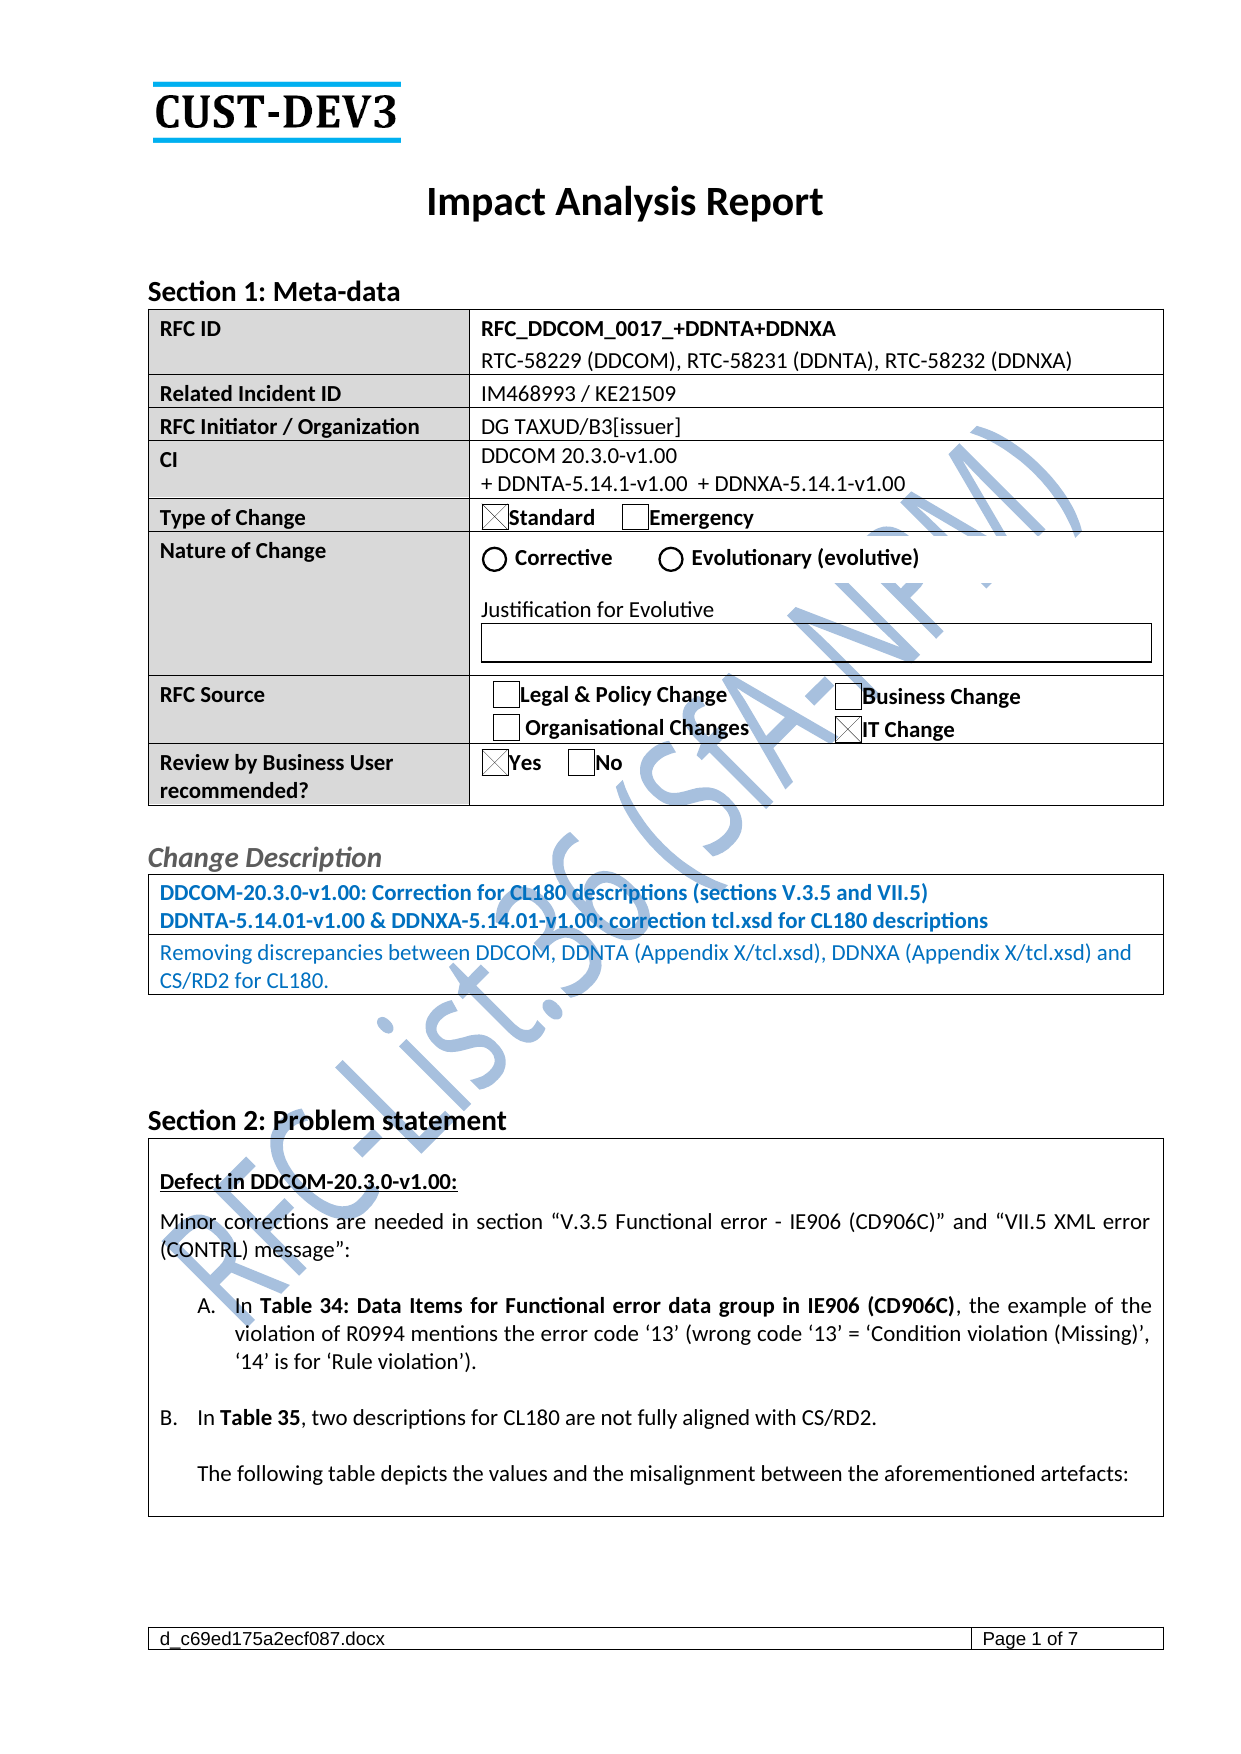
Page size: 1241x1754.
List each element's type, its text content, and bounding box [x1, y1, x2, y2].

text Change Description [148, 839, 1102, 874]
table_cell Yes No [470, 744, 1163, 804]
table_cell Related Incident ID [149, 375, 469, 407]
table_header RFC_DDCOM_0017_+DDNTA+DDNXA RTC-58229 (DDCOM), RTC-58231 (DDNTA), RTC-58232 (DDNXA) [470, 310, 1163, 374]
table_cell DDCOM 20.3.0-v1.00 + DDNTA-5.14.1-v1.00 + DDNXA-5.14.1-v1.00 [470, 441, 1163, 497]
table_cell IM468993 / KE21509 [470, 375, 1163, 407]
table_cell DG TAXUD/B3 [470, 408, 1163, 440]
table_header RFC ID [149, 310, 469, 374]
table_cell Review by Business User recommended? [149, 744, 469, 804]
text Section 2: Problem statement [148, 1102, 1102, 1138]
picture [147, 75, 406, 149]
table_cell RFC Source [149, 676, 469, 743]
table_cell Standard Emergency [470, 499, 1163, 531]
table_header DDCOM-20.3.0-v1.00: Correction for CL180 descriptions (sections V.3.5 and VII.5) DDNTA-5.14.01-v1.00 & DDNXA-5.14.01-v1.00: correction tcl.xsd for CL180 descriptions [149, 875, 1163, 934]
table_cell CI [149, 441, 469, 497]
table_cell Type of Change [149, 499, 469, 531]
table_cell Justification for Evolutive [470, 532, 1163, 675]
table_cell [470, 676, 1163, 743]
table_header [149, 1139, 1163, 1516]
text Section 1: Meta-data [148, 273, 1102, 308]
table_cell RFC Initiator / Organization [149, 408, 469, 440]
subtitle Impact Analysis Report [148, 175, 1102, 226]
table_cell Nature of Change [149, 532, 469, 675]
table_cell Removing discrepancies between DDCOM, DDNTA (Appendix X/tcl.xsd), DDNXA (Appendix X/tcl.xsd) and CS/RD2 for CL180. [149, 935, 1163, 994]
